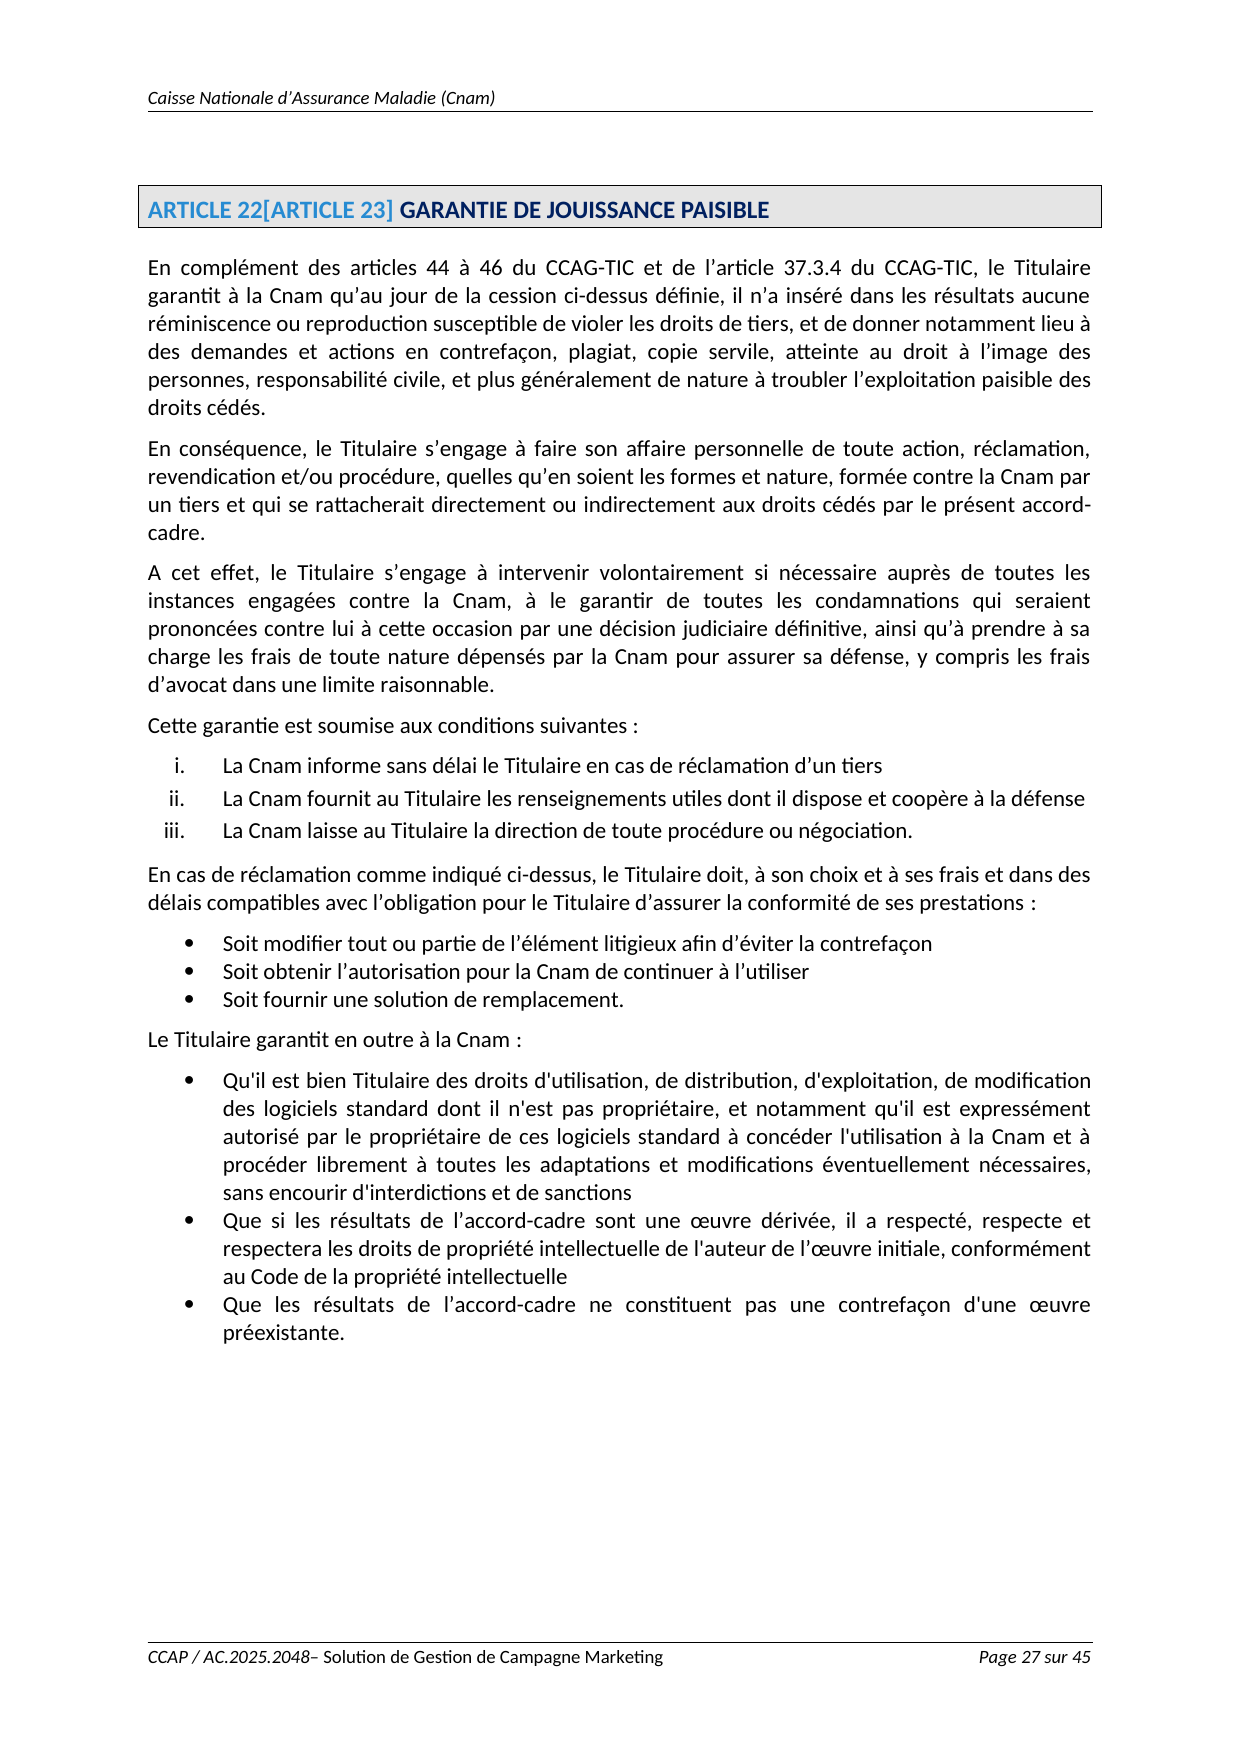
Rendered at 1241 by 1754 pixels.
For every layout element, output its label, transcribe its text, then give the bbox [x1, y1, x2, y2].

text Cette garantie est soumise aux conditions suivantes : [148, 711, 1093, 739]
list La Cnam laisse au Titulaire la direction de toute procédure ou négociation. [185, 816, 1093, 844]
text Soit fournir une solution de remplacement. [185, 985, 1093, 1013]
text En complément des articles 44 à 46 du CCAG-TIC et de l’article 37.3.4 du CCAG-TIC, le Titulaire garantit à la Cnam qu’au jour de la cession ci-dessus définie, il n’a inséré dans les résultats aucune réminiscence ou reproduction susceptible de violer les droits de tiers, et de donner notamment lieu à des demandes et actions en contrefaçon, plagiat, copie servile, atteinte au droit à l’image des personnes, responsabilité civile, et plus généralement de nature à troubler l’exploitation paisible des droits cédés. [148, 253, 1093, 421]
text Soit modifier tout ou partie de l’élément litigieux afin d’éviter la contrefaçon [185, 929, 1093, 957]
subtitle GARANTIE DE JOUISSANCE PAISIBLE [139, 186, 1101, 227]
text En cas de réclamation comme indiqué ci-dessus, le Titulaire doit, à son choix et à ses frais et dans des délais compatibles avec l’obligation pour le Titulaire d’assurer la conformité de ses prestations : [148, 861, 1093, 917]
text Que les résultats de l’accord-cadre ne constituent pas une contrefaçon d'une œuvre préexistante. [185, 1290, 1093, 1346]
text Qu'il est bien Titulaire des droits d'utilisation, de distribution, d'exploitation, de modification des logiciels standard dont il n'est pas propriétaire, et notamment qu'il est expressément autorisé par le propriétaire de ces logiciels standard à concéder l'utilisation à la Cnam et à procéder librement à toutes les adaptations et modifications éventuellement nécessaires, sans encourir d'interdictions et de sanctions [185, 1066, 1093, 1206]
text Que si les résultats de l’accord-cadre sont une œuvre dérivée, il a respecté, respecte et respectera les droits de propriété intellectuelle de l'auteur de l’œuvre initiale, conformément au Code de la propriété intellectuelle [185, 1206, 1093, 1290]
text Soit obtenir l’autorisation pour la Cnam de continuer à l’utiliser [185, 957, 1093, 985]
list La Cnam informe sans délai le Titulaire en cas de réclamation d’un tiers [185, 751, 1093, 779]
list La Cnam fournit au Titulaire les renseignements utiles dont il dispose et coopère à la défense [185, 784, 1093, 812]
text A cet effet, le Titulaire s’engage à intervenir volontairement si nécessaire auprès de toutes les instances engagées contre la Cnam, à le garantir de toutes les condamnations qui seraient prononcées contre lui à cette occasion par une décision judiciaire définitive, ainsi qu’à prendre à sa charge les frais de toute nature dépensés par la Cnam pour assurer sa défense, y compris les frais d’avocat dans une limite raisonnable. [148, 558, 1093, 698]
text Le Titulaire garantit en outre à la Cnam : [148, 1026, 1093, 1054]
text En conséquence, le Titulaire s’engage à faire son affaire personnelle de toute action, réclamation, revendication et/ou procédure, quelles qu’en soient les formes et nature, formée contre la Cnam par un tiers et qui se rattacherait directement ou indirectement aux droits cédés par le présent accord-cadre. [148, 434, 1093, 546]
